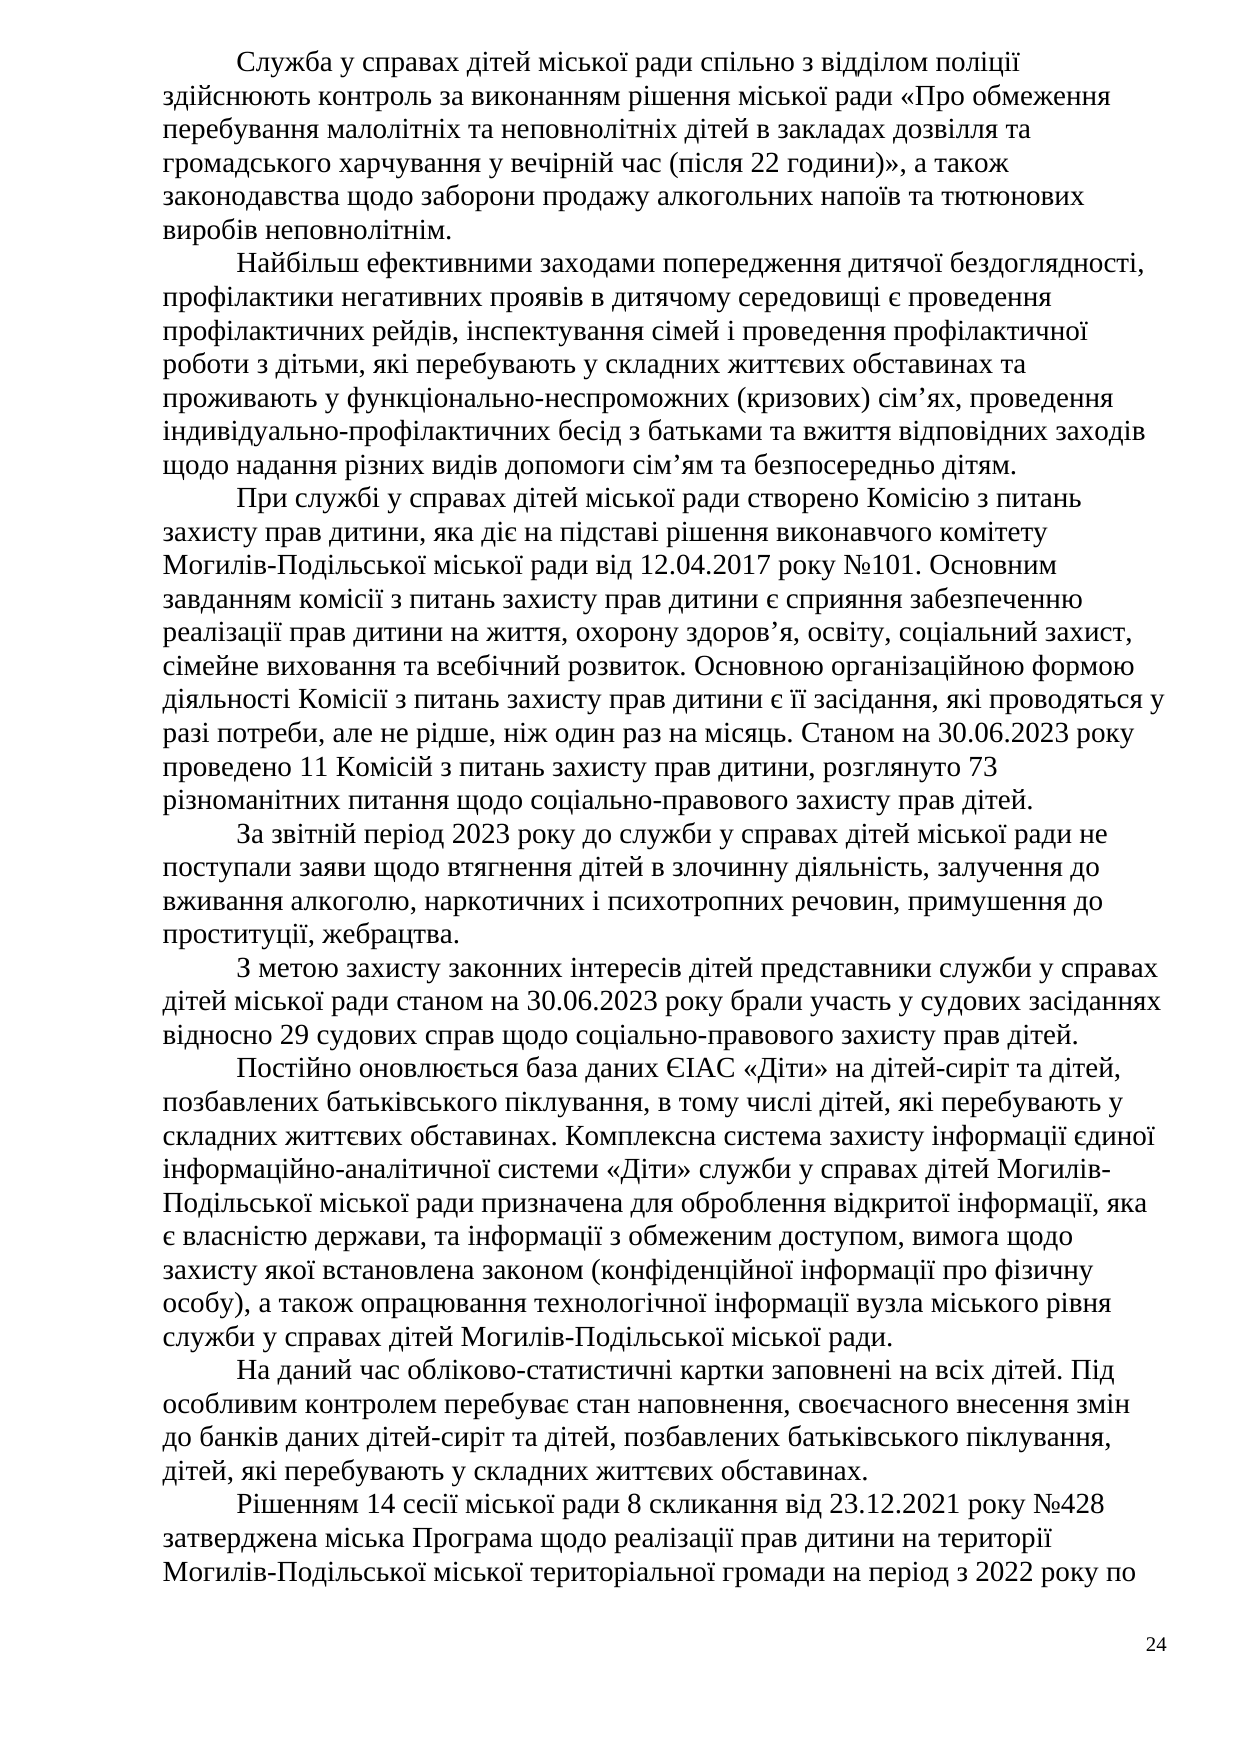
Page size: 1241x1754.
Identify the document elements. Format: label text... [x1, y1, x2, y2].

text За звітній період 2023 року до служби у справах дітей міської ради не поступали заяви щодо втягнення дітей в злочинну діяльність, залучення до вживання алкоголю, наркотичних і психотропних речовин, примушення до проституції, жебрацтва. [162, 816, 1167, 950]
text Служба у справах дітей міської ради спільно з відділом поліції здійснюють контроль за виконанням рішення міської ради «Про обмеження перебування малолітніх та неповнолітніх дітей в закладах дозвілля та громадського харчування у вечірній час (після 22 години)», а також законодавства щодо заборони продажу алкогольних напоїв та тютюнових виробів неповнолітнім. [162, 44, 1167, 246]
text При службі у справах дітей міської ради створено Комісію з питань захисту прав дитини, яка діє на підставі рішення виконавчого комітету Могилів-Подільської міської ради від 12.04.2017 року №101. Основним завданням комісії з питань захисту прав дитини є сприяння забезпеченню реалізації прав дитини на життя, охорону здоров’я, освіту, соціальний захист, сімейне виховання та всебічний розвиток. Основною організаційною формою діяльності Комісії з питань захисту прав дитини є її засідання, які проводяться у разі потреби, але не рідше, ніж один раз на місяць. Станом на 30.06.2023 року проведено 11 Комісій з питань захисту прав дитини, розглянуто 73 різноманітних питання щодо соціально-правового захисту прав дітей. [162, 480, 1167, 816]
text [162, 1487, 1167, 1587]
text На даний час обліково-статистичні картки заповнені на всіх дітей. Під особливим контролем перебуває стан наповнення, своєчасного внесення змін до банків даних дітей-сиріт та дітей, позбавлених батьківського піклування, дітей, які перебувають у складних життєвих обставинах. [162, 1352, 1167, 1487]
text Постійно оновлюється база даних ЄІАС «Діти» на дітей-сиріт та дітей, позбавлених батьківського піклування, в тому числі дітей, які перебувають у складних життєвих обставинах. Комплексна система захисту інформації єдиної інформаційно-аналітичної системи «Діти» служби у справах дітей Могилів-Подільської міської ради призначена для оброблення відкритої інформації, яка є власністю держави, та інформації з обмеженим доступом, вимога щодо захисту якої встановлена законом (конфіденційної інформації про фізичну особу), а також опрацювання технологічної інформації вузла міського рівня служби у справах дітей Могилів-Подільської міської ради. [162, 1051, 1167, 1352]
text З метою захисту законних інтересів дітей представники служби у справах дітей міської ради станом на 30.06.2023 року брали участь у судових засіданнях відносно 29 судових справ щодо соціально-правового захисту прав дітей. [162, 950, 1167, 1051]
text Найбільш ефективними заходами попередження дитячої бездоглядності, профілактики негативних проявів в дитячому середовищі є проведення профілактичних рейдів, інспектування сімей і проведення профілактичної роботи з дітьми, які перебувають у складних життєвих обставинах та проживають у функціонально-неспроможних (кризових) сім’ях, проведення індивідуально-профілактичних бесід з батьками та вжиття відповідних заходів щодо надання різних видів допомоги сім’ям та безпосередньо дітям. [162, 246, 1167, 480]
